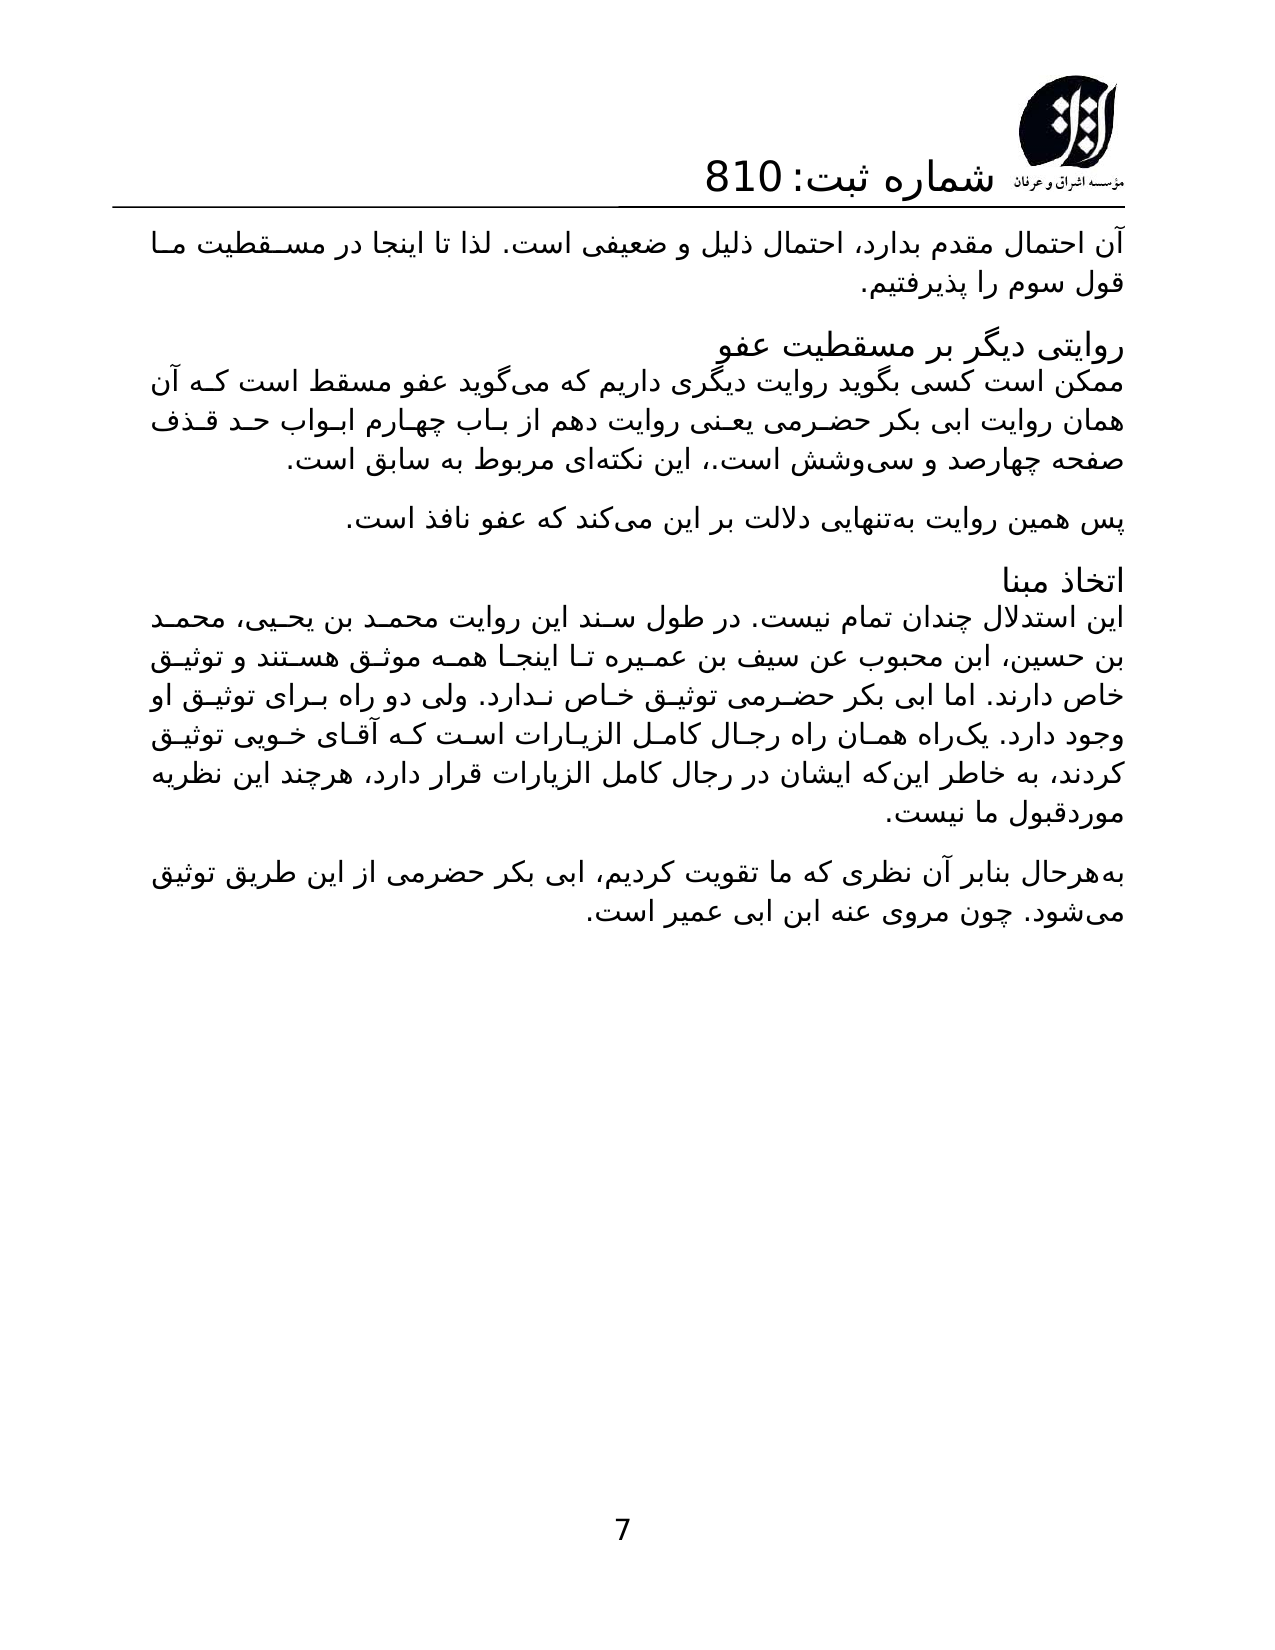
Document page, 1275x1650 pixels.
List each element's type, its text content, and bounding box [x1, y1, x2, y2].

text پس همین روایت به‌تنهایی دلالت بر این می‌کند که عفو نافذ است. [150, 502, 1125, 536]
subtitle روایتی دیگر بر مسقطیت عفو [150, 325, 1125, 364]
picture [1010, 75, 1125, 192]
text به‌هرحال بنابر آن نظری که ما تقویت کردیم، ابی بکر حضرمی از این طریق توثیق می‌شود. چون مروی عنه ابن ابی عمیر است. [150, 855, 1125, 928]
text این استدلال چندان تمام نیست. در طول سند این روایت محمد بن یحیی، محمد بن حسین، ابن محبوب عن سیف بن عمیره تا اینجا همه موثق هستند و توثیق خاص دارند. اما ابی بکر حضرمی توثیق خاص ندارد. ولی دو راه برای توثیق او وجود دارد. یک‌راه همان راه رجال کامل الزیارات است که آقای خویی توثیق کردند، به خاطر این‌که ایشان در رجال کامل الزیارات قرار دارد، هرچند این نظریه موردقبول ما نیست. [150, 600, 1125, 829]
subtitle اتخاذ مبنا [150, 562, 1125, 600]
text ممکن است کسی بگوید روایت دیگری داریم که می‌گوید عفو مسقط است که آن همان روایت ابی بکر حضرمی یعنی روایت دهم از باب چهارم ابواب حد قذف صفحه چهارصد و سی‌وشش است.، این نکته‌ای مربوط به سابق است. [150, 364, 1125, 476]
